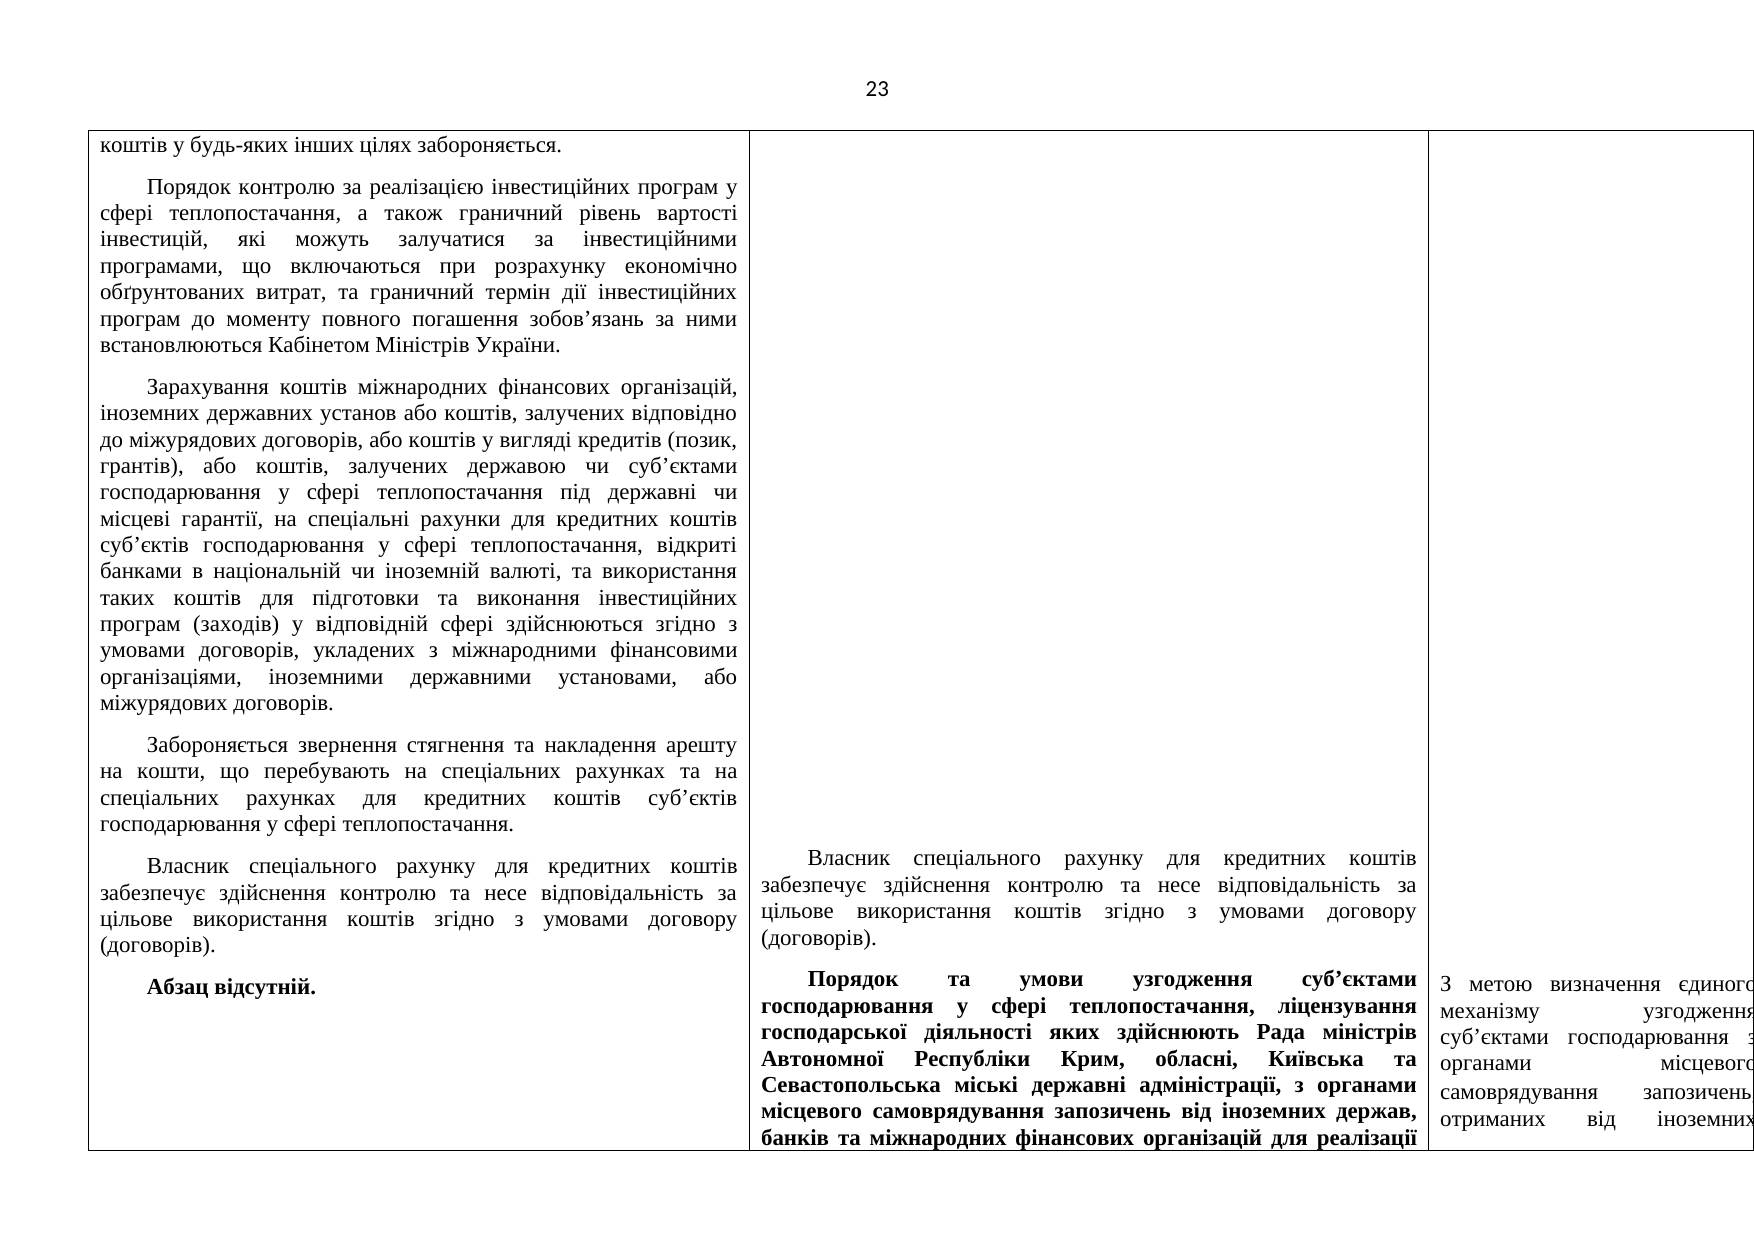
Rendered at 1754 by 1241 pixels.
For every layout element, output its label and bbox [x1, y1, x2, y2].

table_header [1429, 131, 1753, 1150]
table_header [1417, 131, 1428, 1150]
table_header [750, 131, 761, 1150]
table_header [89, 131, 749, 1150]
